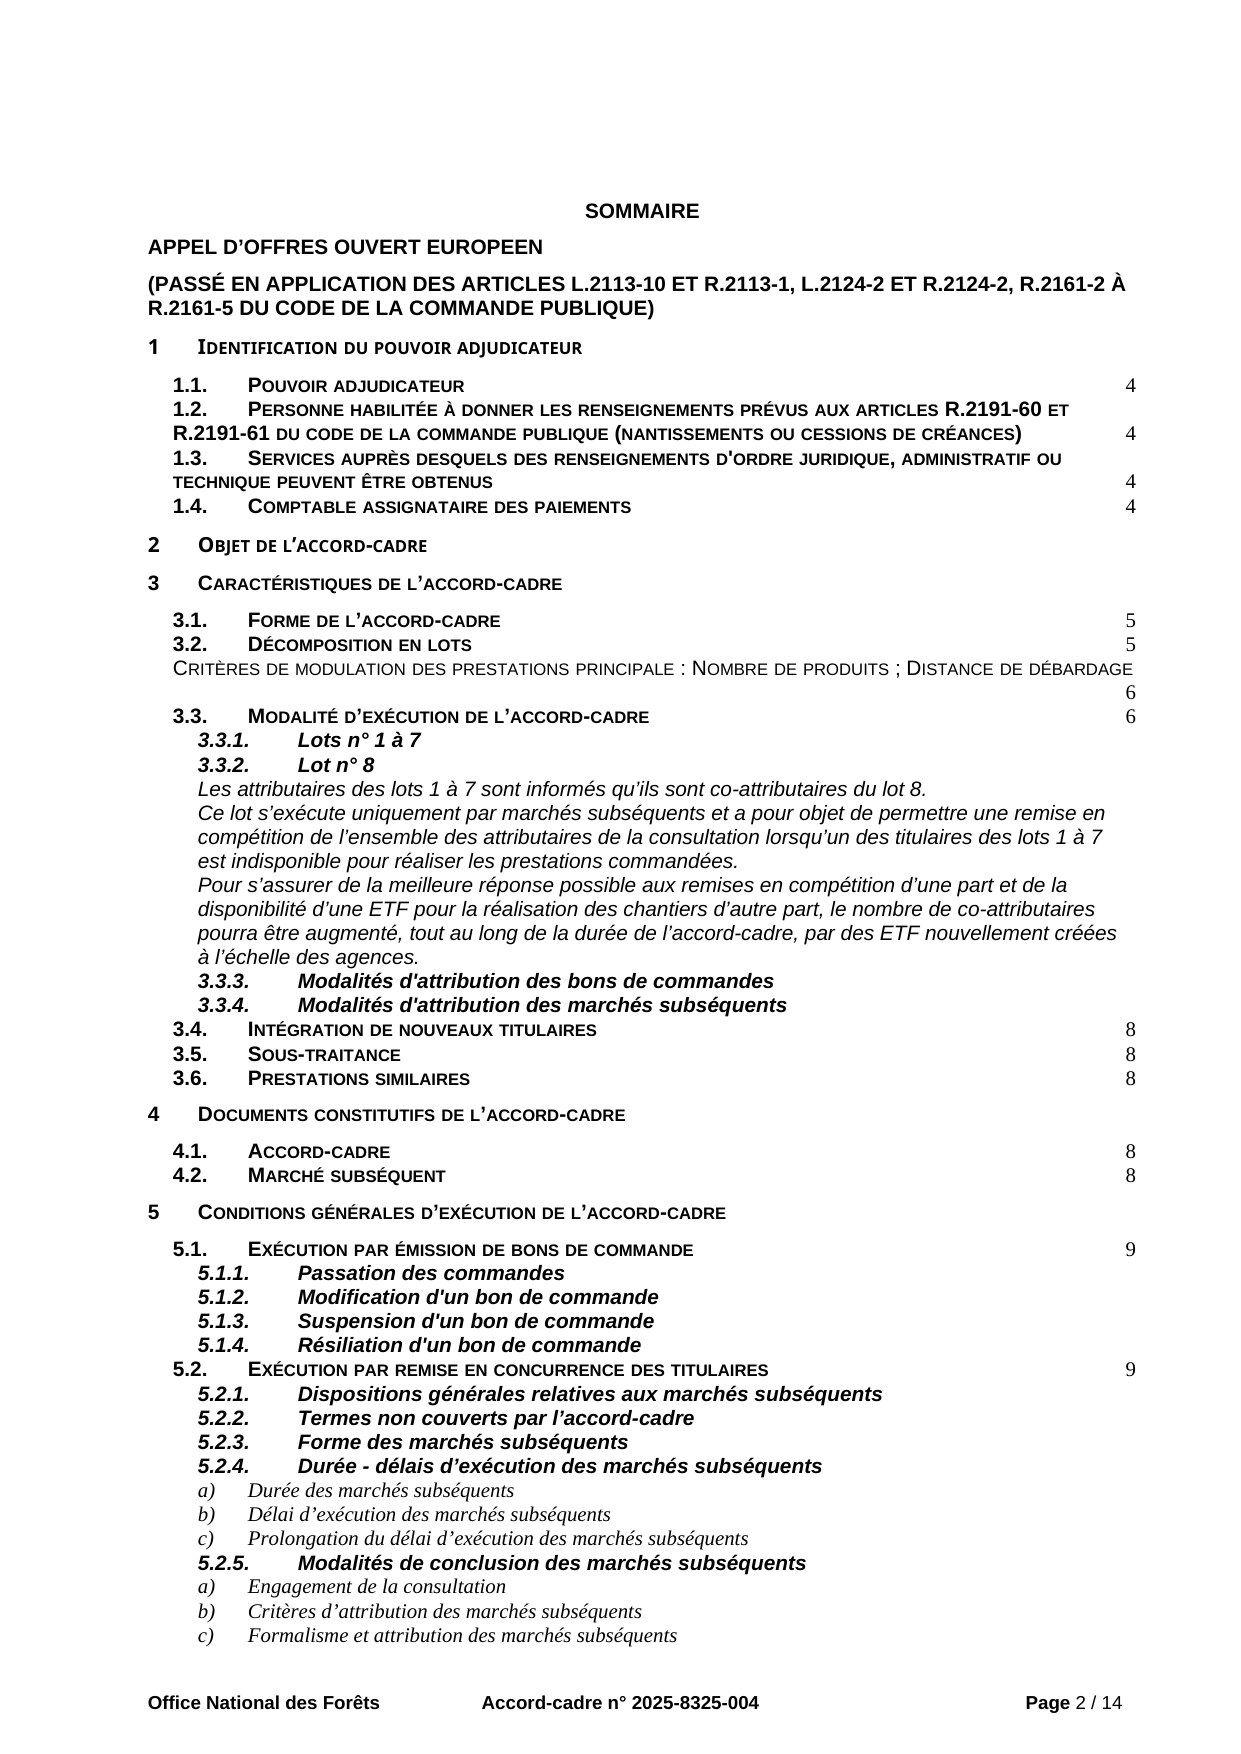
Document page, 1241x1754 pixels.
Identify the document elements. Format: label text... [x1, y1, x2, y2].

text (passé en application des articles L.2113-10 et R.2113-1, L.2124-2 et R.2124-2, R.2161-2 à R.2161-5 du Code de la commande publique) 1 [148, 272, 1137, 320]
text SOMMAIRE [148, 198, 1137, 222]
text a) Engagement de la consultation 10 [198, 1574, 1137, 1598]
text 1.3. Services auprès desquels des renseignements d'ordre juridique, administratif ou technique peuvent être obtenus 4 [173, 445, 1137, 493]
text 1.2. Personne habilitée à donner les renseignements prévus aux articles R.2191-60 et R.2191-61 du code de la commande publique (nantissements ou cessions de créances) 4 [173, 397, 1137, 445]
text b) Délai d’exécution des marchés subséquents 10 [198, 1502, 1137, 1526]
text 2 Objet de l’accord-cadre 5 [148, 530, 1137, 559]
text a) Durée des marchés subséquents 10 [198, 1478, 1137, 1502]
text 5 Conditions générales d’exécution de l’accord-cadre 9 [148, 1200, 1137, 1224]
text Critères de modulation des prestations principale : Nombre de produits ; Distance de débardage 6 [173, 656, 1137, 704]
text 5.2.1. Dispositions générales relatives aux marchés subséquents 9 [198, 1381, 1137, 1406]
text APPEL D’OFFRES OUVERT EUROPEEN 1 [148, 235, 1137, 259]
text 3.3.3. Modalités d'attribution des bons de commandes 7 [198, 969, 1137, 993]
text 5.1. Exécution par émission de bons de commande 9 [173, 1236, 1137, 1261]
text 3.3. Modalité d’exécution de l’accord-cadre 6 [173, 704, 1137, 728]
text 3.5. Sous-traitance 8 [173, 1041, 1137, 1066]
text 5.2.5. Modalités de conclusion des marchés subséquents 10 [198, 1550, 1137, 1574]
text 5.2.2. Termes non couverts par l’accord-cadre 9 [198, 1406, 1137, 1430]
text 5.1.2. Modification d'un bon de commande 9 [198, 1285, 1137, 1309]
text Pour s’assurer de la meilleure réponse possible aux remises en compétition d’une part et de la disponibilité d’une ETF pour la réalisation des chantiers d’autre part, le nombre de co-attributaires pourra être augmenté, tout au long de la durée de l’accord-cadre, par des ETF nouvellement créées à l’échelle des agences. 6 [198, 873, 1137, 969]
text 5.2. Exécution par remise en concurrence des titulaires 9 [173, 1357, 1137, 1381]
text c) Formalisme et attribution des marchés subséquents 10 [198, 1623, 1137, 1647]
text 3.2. Décomposition en lots 5 [173, 632, 1137, 656]
text 5.2.3. Forme des marchés subséquents 10 [198, 1430, 1137, 1454]
text 5.1.1. Passation des commandes 9 [198, 1261, 1137, 1285]
text 3.3.1. Lots n° 1 à 7 6 [198, 728, 1137, 752]
text 5.1.4. Résiliation d'un bon de commande 9 [198, 1333, 1137, 1357]
text Les attributaires des lots 1 à 7 sont informés qu’ils sont co-attributaires du lot 8. 6 [198, 777, 1137, 801]
text 3.6. Prestations similaires 8 [173, 1066, 1137, 1090]
text 4.2. Marché subséquent 8 [173, 1163, 1137, 1187]
text 4.1. Accord-cadre 8 [173, 1139, 1137, 1163]
text c) Prolongation du délai d’exécution des marchés subséquents 10 [198, 1526, 1137, 1550]
text 5.2.4. Durée - délais d’exécution des marchés subséquents 10 [198, 1454, 1137, 1478]
text 3.3.2. Lot n° 8 6 [198, 752, 1137, 777]
text 5.1.3. Suspension d'un bon de commande 9 [198, 1309, 1137, 1333]
text 1.4. Comptable assignataire des paiements 4 [173, 493, 1137, 518]
text 1.1. Pouvoir adjudicateur 4 [173, 373, 1137, 397]
text 3 Caractéristiques de l’accord-cadre 5 [148, 571, 1137, 595]
text 3.4. Intégration de nouveaux titulaires 8 [173, 1017, 1137, 1041]
text 4 Documents constitutifs de l’accord-cadre 8 [148, 1102, 1137, 1126]
text Ce lot s’exécute uniquement par marchés subséquents et a pour objet de permettre une remise en compétition de l’ensemble des attributaires de la consultation lorsqu’un des titulaires des lots 1 à 7 est indisponible pour réaliser les prestations commandées. 6 [198, 801, 1137, 873]
text 1 Identification du pouvoir adjudicateur 4 [148, 332, 1137, 361]
text b) Critères d’attribution des marchés subséquents 10 [198, 1598, 1137, 1623]
text 3.1. Forme de l’accord-cadre 5 [173, 608, 1137, 632]
text 3.3.4. Modalités d'attribution des marchés subséquents 7 [198, 993, 1137, 1017]
